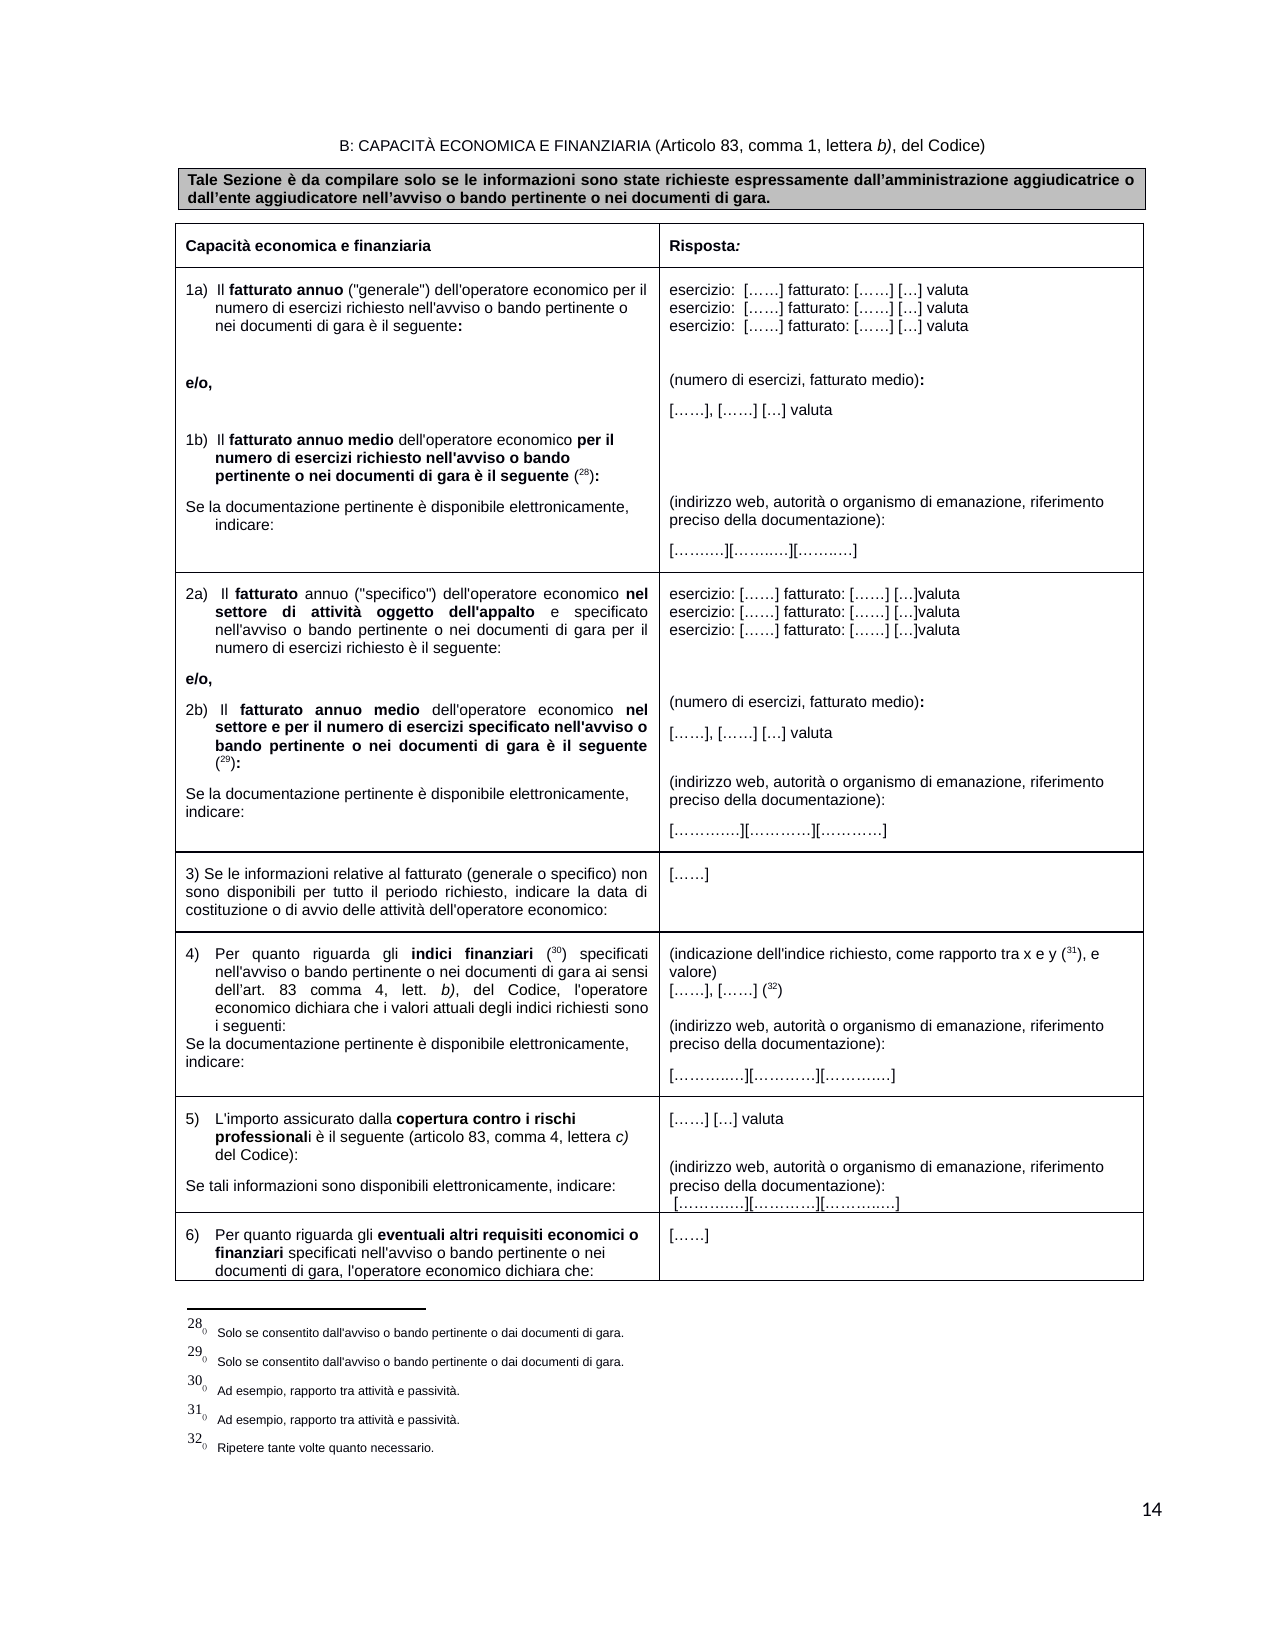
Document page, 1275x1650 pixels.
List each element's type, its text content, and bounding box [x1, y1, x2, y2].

table_cell (indicazione dell'indice richiesto, come rapporto tra x e y (), e valore) [……], [……] () (indirizzo web, autorità o organismo di emanazione, riferimento preciso della documentazione): [………..…][…………][……….…] [660, 933, 1143, 1096]
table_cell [176, 1213, 659, 1280]
table_cell 2a) Il fatturato annuo ("specifico") dell'operatore economico nel settore di attività oggetto dell'appalto e specificato nell'avviso o bando pertinente o nei documenti di gara per il numero di esercizi richiesto è il seguente: e/o, 2b) Il fatturato annuo medio dell'operatore economico nel settore e per il numero di esercizi specificato nell'avviso o bando pertinente o nei documenti di gara è il seguente (): Se la documentazione pertinente è disponibile elettronicamente, indicare: [176, 573, 659, 851]
table_cell Per quanto riguarda gli indici finanziari () specificati nell'avviso o bando pertinente o nei documenti di gara ai sensi dell’art. 83 comma 4, lett. b), del Codice, l'operatore economico dichiara che i valori attuali degli indici richiesti sono i seguenti: Se la documentazione pertinente è disponibile elettronicamente, indicare: [176, 933, 659, 1096]
table_cell L'importo assicurato dalla copertura contro i rischi professionali è il seguente (articolo 83, comma 4, lettera c) del Codice): Se tali informazioni sono disponibili elettronicamente, indicare: [176, 1097, 659, 1212]
table_cell esercizio: [……] fatturato: [……] […]valuta esercizio: [……] fatturato: [……] […]valuta esercizio: [……] fatturato: [……] […]valuta (numero di esercizi, fatturato medio): [……], [……] […] valuta (indirizzo web, autorità o organismo di emanazione, riferimento preciso della documentazione): [……….…][…………][…………] [660, 573, 1143, 851]
table_header Risposta: [660, 224, 1143, 267]
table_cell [660, 1213, 1143, 1280]
table_cell [……] [660, 853, 1143, 931]
title B: Capacità economica e finanziaria (Articolo 83, comma 1, lettera b), del Codice) [187, 136, 1137, 155]
text Tale Sezione è da compilare solo se le informazioni sono state richieste espressamente dall’amministrazione aggiudicatrice o dall’ente aggiudicatore nell’avviso o bando pertinente o nei documenti di gara. [179, 169, 1145, 209]
table_cell 3) Se le informazioni relative al fatturato (generale o specifico) non sono disponibili per tutto il periodo richiesto, indicare la data di costituzione o di avvio delle attività dell'operatore economico: [176, 853, 659, 931]
table_cell esercizio: [……] fatturato: [……] […] valuta esercizio: [……] fatturato: [……] […] valuta esercizio: [……] fatturato: [……] […] valuta (numero di esercizi, fatturato medio): [……], [……] […] valuta (indirizzo web, autorità o organismo di emanazione, riferimento preciso della documentazione): […….…][……..…][……..…] [660, 268, 1143, 572]
table_cell 1a) Il fatturato annuo ("generale") dell'operatore economico per il numero di esercizi richiesto nell'avviso o bando pertinente o nei documenti di gara è il seguente: e/o, 1b) Il fatturato annuo medio dell'operatore economico per il numero di esercizi richiesto nell'avviso o bando pertinente o nei documenti di gara è il seguente (): Se la documentazione pertinente è disponibile elettronicamente, indicare: [176, 268, 659, 572]
table_header Capacità economica e finanziaria [176, 224, 659, 267]
table_cell [……] […] valuta (indirizzo web, autorità o organismo di emanazione, riferimento preciso della documentazione): [……….…][…………][………..…] [660, 1097, 1143, 1212]
